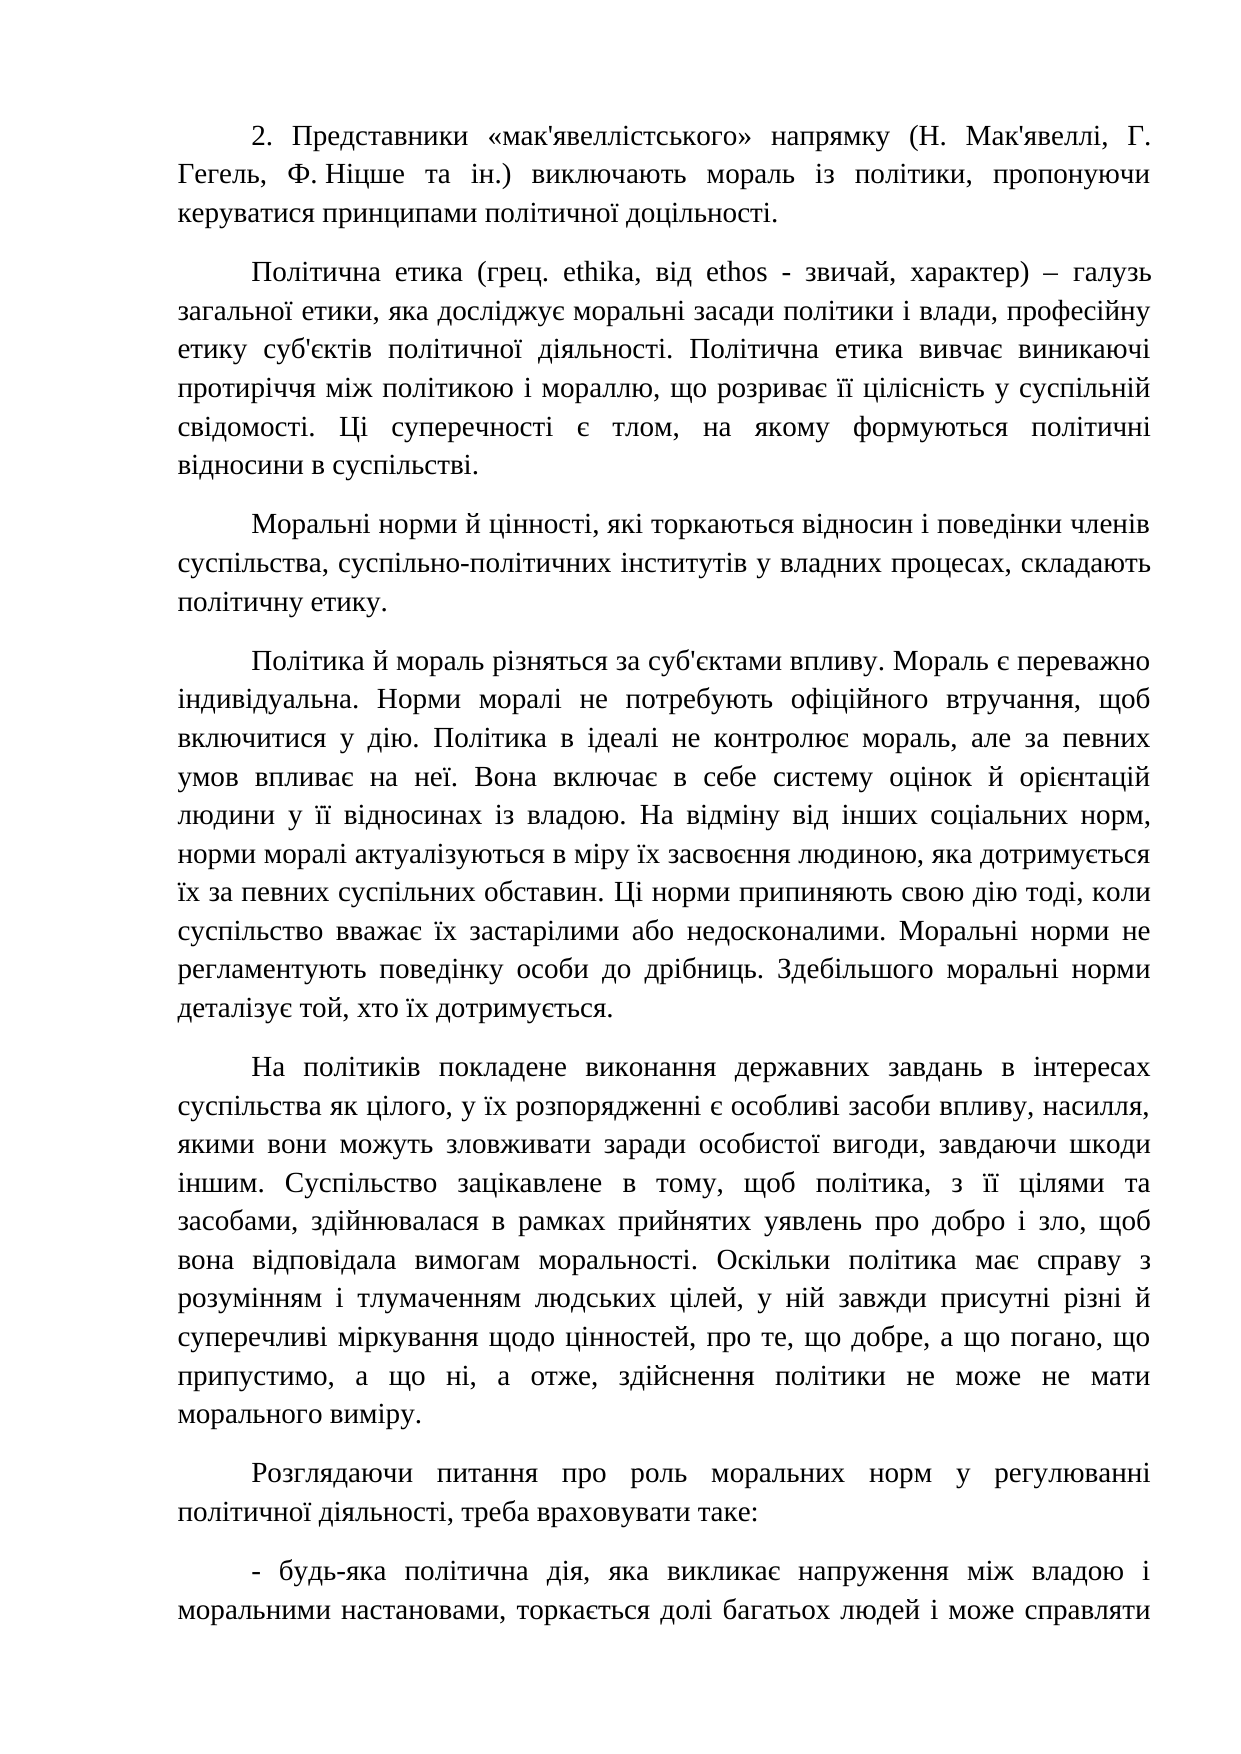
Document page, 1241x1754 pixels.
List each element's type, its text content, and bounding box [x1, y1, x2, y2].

text Моральні норми й цінності, які торкаються відносин і поведінки членів суспільства, суспільно-політичних інститутів у владних процесах, складають політичну етику. [177, 507, 1152, 617]
text 2. Представники «мак'явеллістського» напрямку (Н. Мак'явеллі, Г. Гегель, Ф. Ніцше та ін.) виключають мораль із політики, пропонуючи керуватися принципами політичної доцільності. [177, 118, 1152, 229]
text Розглядаючи питання про роль моральних норм у регулюванні політичної діяльності, треба враховувати таке: [177, 1456, 1152, 1528]
text Політика й мораль різняться за суб'єктами впливу. Мораль є переважно індивідуальна. Норми моралі не потребують офіційного втручання, щоб включитися у дію. Політика в ідеалі не контролює мораль, але за певних умов впливає на неї. Вона включає в себе систему оцінок й орієнтацій людини у її відносинах із владою. На відміну від інших соціальних норм, норми моралі актуалізуються в міру їх засвоєння людиною, яка дотримується їх за певних суспільних обставин. Ці норми припиняють свою дію тоді, коли суспільство вважає їх застарілими або недосконалими. Моральні норми не регламентують поведінку особи до дрібниць. Здебільшого моральні норми деталізує той, хто їх дотримується. [177, 643, 1152, 1023]
text Політична етика (грец. ethika, від ethos - звичай, характер) – галузь загальної етики, яка досліджує моральні засади політики і влади, професійну етику суб'єктів політичної діяльності. Політична етика вивчає виникаючі протиріччя між політикою і мораллю, що розриває її цілісність у суспільній свідомості. Ці суперечності є тлом, на якому формуються політичні відносини в суспільстві. [177, 254, 1152, 481]
text На політиків покладене виконання державних завдань в інтересах суспільства як цілого, у їх розпорядженні є особливі засоби впливу, насилля, якими вони можуть зловживати заради особистої вигоди, завдаючи шкоди іншим. Суспільство зацікавлене в тому, щоб політика, з її цілями та засобами, здійнювалася в рамках прийнятих уявлень про добро і зло, щоб вона відповідала вимогам моральності. Оскільки політика має справу з розумінням і тлумаченням людських цілей, у ній завжди присутні різні й суперечливі міркування щодо цінностей, про те, що добре, а що погано, що припустимо, а що ні, а отже, здійснення політики не може не мати морального виміру. [177, 1049, 1152, 1430]
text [177, 1553, 1152, 1626]
